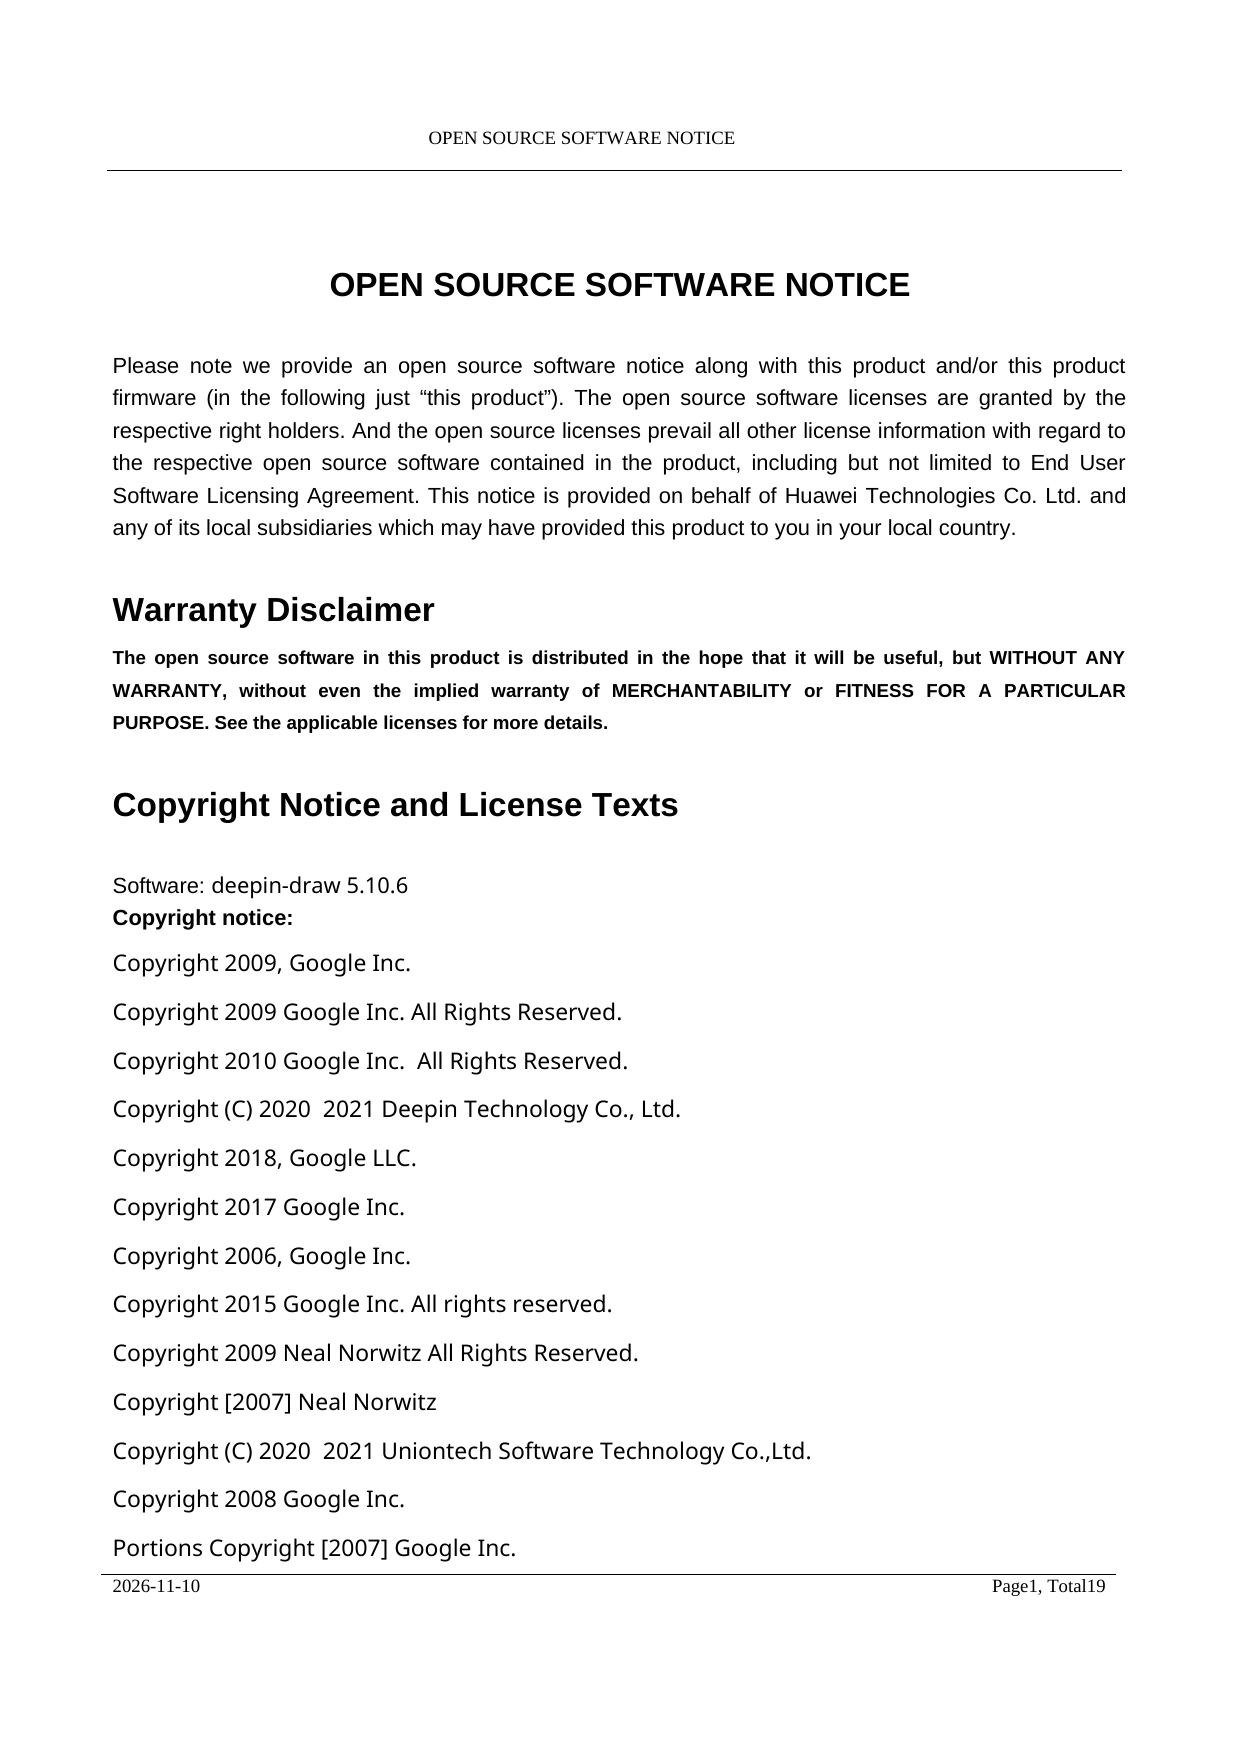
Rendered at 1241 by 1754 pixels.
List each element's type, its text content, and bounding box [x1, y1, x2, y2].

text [112, 947, 1128, 1564]
text Please note we provide an open source software notice along with this product and/or this product firmware (in the following just “this product”). The open source software licenses are granted by the respective right holders. And the open source licenses prevail all other license information with regard to the respective open source software contained in the product, including but not limited to End User Software Licensing Agreement. This notice is provided on behalf of Huawei Technologies Co. Ltd. and any of its local subsidiaries which may have provided this product to you in your local country. [112, 349, 1128, 544]
text Software: deepin-draw 5.10.6 [112, 869, 1128, 901]
text The open source software in this product is distributed in the hope that it will be useful, but WITHOUT ANY WARRANTY, without even the implied warranty of MERCHANTABILITY or FITNESS FOR A PARTICULAR PURPOSE. See the applicable licenses for more details. [112, 641, 1128, 739]
text Warranty Disclaimer [112, 576, 1128, 641]
text Copyright notice: [112, 901, 1128, 934]
text OPEN SOURCE SOFTWARE NOTICE [112, 251, 1128, 316]
text Copyright Notice and License Texts [112, 771, 1128, 836]
